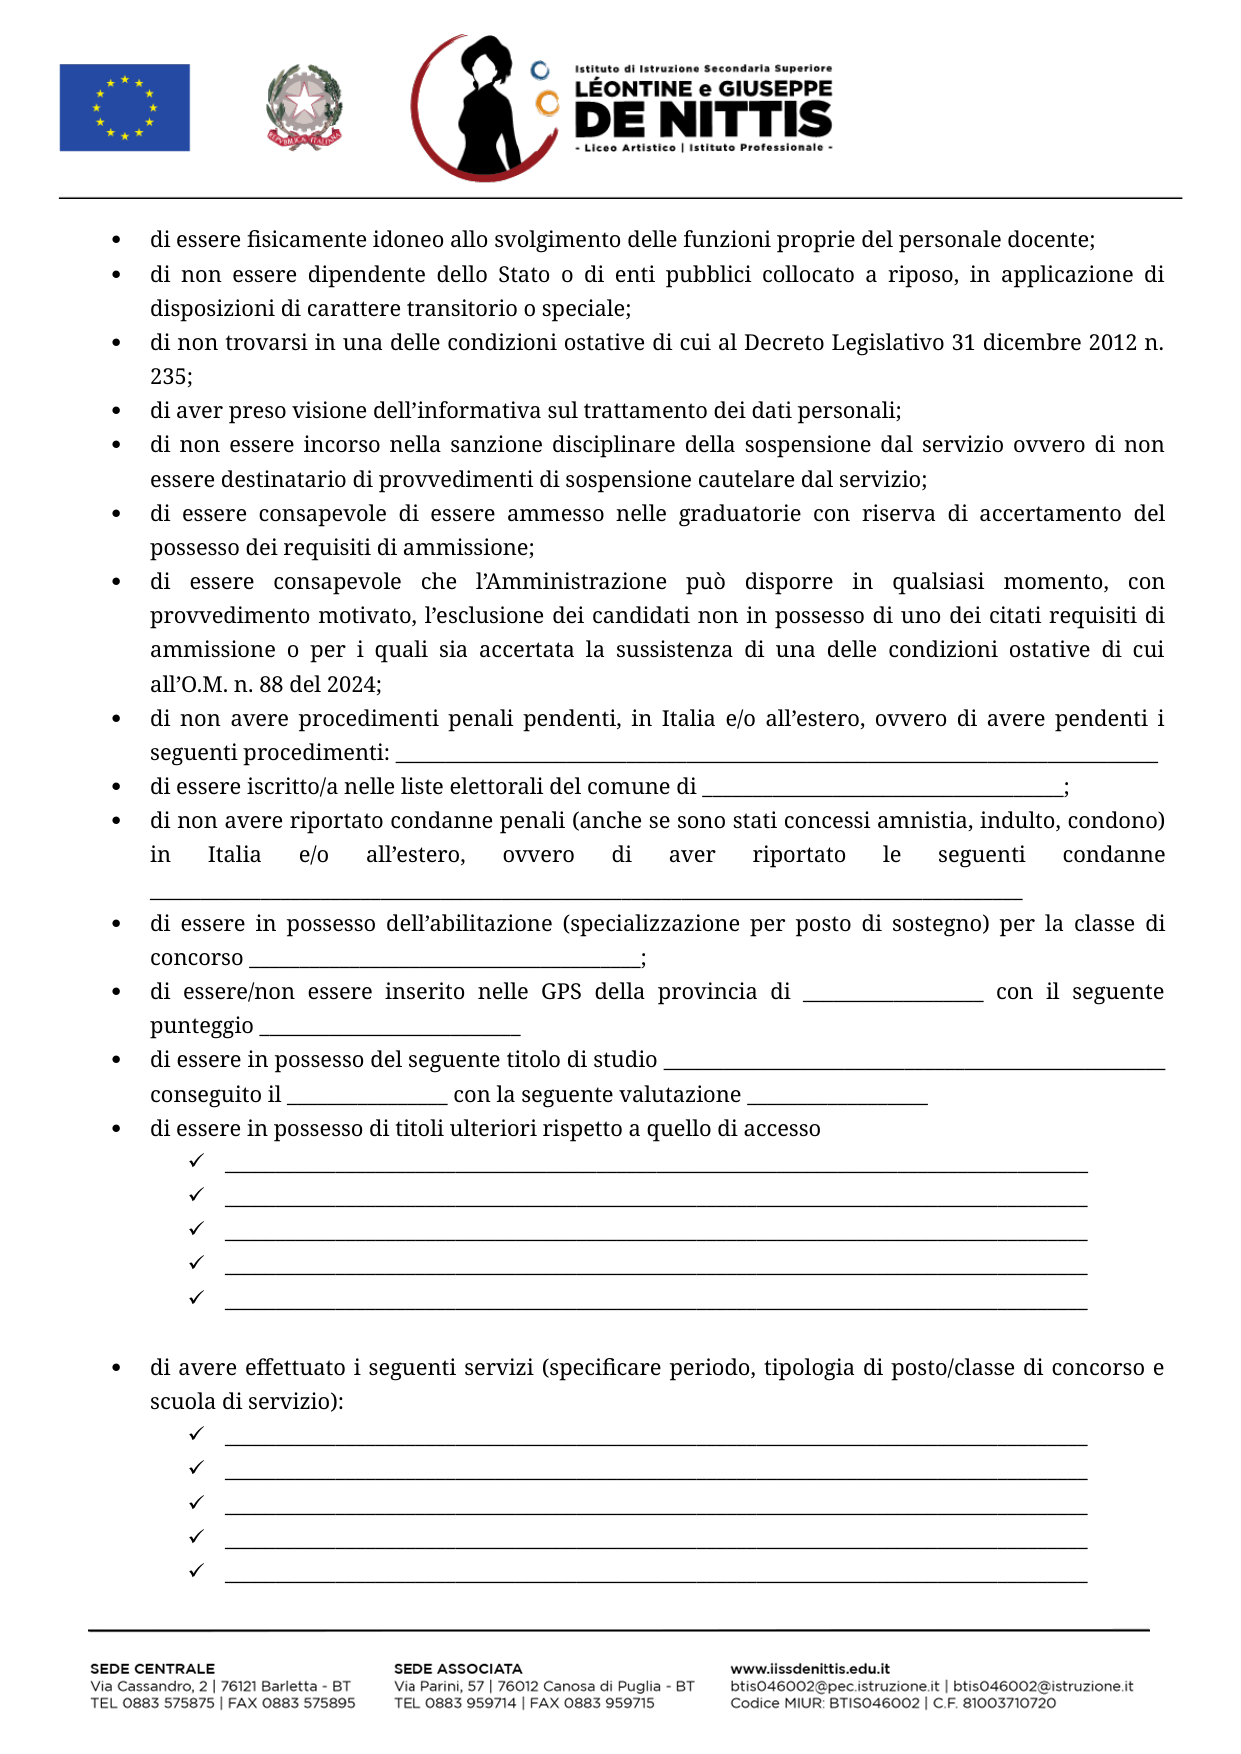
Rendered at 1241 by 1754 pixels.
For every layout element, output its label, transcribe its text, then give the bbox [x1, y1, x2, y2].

list di non essere dipendente dello Stato o di enti pubblici collocato a riposo, in applicazione di disposizioni di carattere transitorio o speciale; [112, 259, 1167, 323]
list di aver preso visione dell’informativa sul trattamento dei dati personali; [112, 395, 1167, 425]
picture [1, 1612, 1237, 1754]
list ______________________________________________________________________________________ [187, 1181, 1167, 1211]
list ______________________________________________________________________________________ [187, 1215, 1167, 1245]
list di non trovarsi in una delle condizioni ostative di cui al Decreto Legislativo 31 dicembre 2012 n. 235; [112, 327, 1167, 391]
list di essere consapevole di essere ammesso nelle graduatorie con riserva di accertamento del possesso dei requisiti di ammissione; [112, 498, 1167, 562]
list di essere in possesso di titoli ulteriori rispetto a quello di accesso [112, 1113, 1167, 1143]
list ______________________________________________________________________________________ [187, 1147, 1167, 1177]
list di essere fisicamente idoneo allo svolgimento delle funzioni proprie del personale docente; [112, 224, 1167, 254]
list di non avere procedimenti penali pendenti, in Italia e/o all’estero, ovvero di avere pendenti i seguenti procedimenti: ____________________________________________________________________________ [112, 703, 1167, 767]
picture [58, 34, 1183, 199]
list ______________________________________________________________________________________ [187, 1557, 1167, 1587]
list di non essere incorso nella sanzione disciplinare della sospensione dal servizio ovvero di non essere destinatario di provvedimenti di sospensione cautelare dal servizio; [112, 429, 1167, 493]
list ______________________________________________________________________________________ [187, 1489, 1167, 1518]
list di essere consapevole che l’Amministrazione può disporre in qualsiasi momento, con provvedimento motivato, l’esclusione dei candidati non in possesso di uno dei citati requisiti di ammissione o per i quali sia accertata la sussistenza di una delle condizioni ostative di cui all’O.M. n. 88 del 2024; [112, 566, 1167, 698]
list ______________________________________________________________________________________ [187, 1454, 1167, 1484]
list di non avere riportato condanne penali (anche se sono stati concessi amnistia, indulto, condono) in Italia e/o all’estero, ovvero di aver riportato le seguenti condanne _______________________________________________________________________________________ [112, 805, 1167, 903]
list ______________________________________________________________________________________ [187, 1249, 1167, 1279]
list ______________________________________________________________________________________ [187, 1523, 1167, 1553]
list di essere/non essere inserito nelle GPS della provincia di __________________ con il seguente punteggio __________________________ [112, 976, 1167, 1040]
list di avere effettuato i seguenti servizi (specificare periodo, tipologia di posto/classe di concorso e scuola di servizio): [112, 1352, 1167, 1416]
list di essere in possesso del seguente titolo di studio __________________________________________________ conseguito il ________________ con la seguente valutazione __________________ [112, 1044, 1167, 1108]
list ______________________________________________________________________________________ [187, 1284, 1167, 1313]
list ______________________________________________________________________________________ [187, 1420, 1167, 1450]
list di essere iscritto/a nelle liste elettorali del comune di ____________________________________; [112, 771, 1167, 801]
list di essere in possesso dell’abilitazione (specializzazione per posto di sostegno) per la classe di concorso _______________________________________; [112, 908, 1167, 972]
